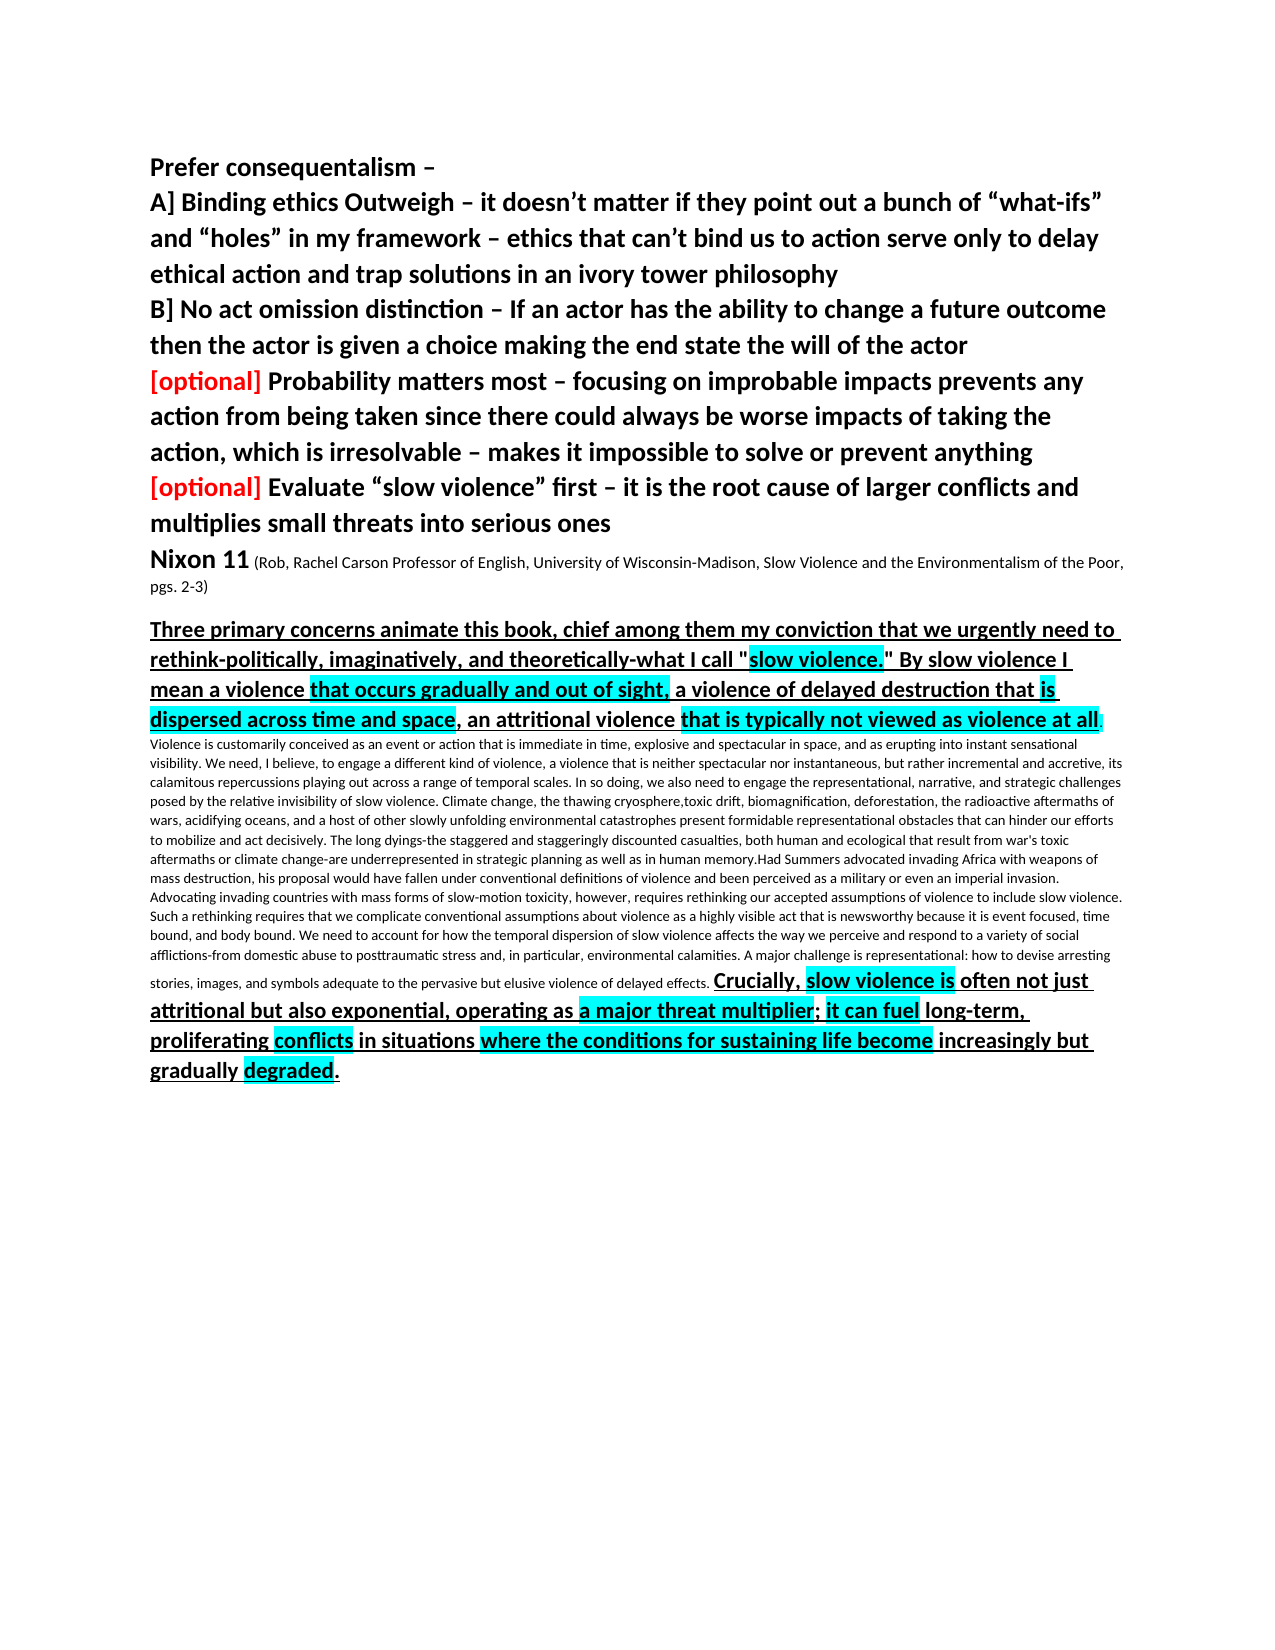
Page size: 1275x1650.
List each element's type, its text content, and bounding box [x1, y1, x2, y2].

text Nixon 11 (Rob, Rachel Carson Professor of English, University of Wisconsin-Madison, Slow Violence and the Environmentalism of the Poor, pgs. 2-3) [150, 542, 1125, 597]
subtitle [optional] Probability matters most – focusing on improbable impacts prevents any action from being taken since there could always be worse impacts of taking the action, which is irresolvable – makes it impossible to solve or prevent anything [150, 364, 1125, 468]
text Three primary concerns animate this book, chief among them my conviction that we urgently need to rethink-politically, imaginatively, and theoretically-what I call "slow violence." By slow violence I mean a violence that occurs gradually and out of sight, a violence of delayed destruction that is dispersed across time and space, an attritional violence that is typically not viewed as violence at all. Violence is customarily conceived as an event or action that is immediate in time, explosive and spectacular in space, and as erupting into instant sensational visibility. We need, I believe, to engage a different kind of violence, a violence that is neither spectacular nor instantaneous, but rather incremental and accretive, its calamitous repercussions playing out across a range of temporal scales. In so doing, we also need to engage the representational, narrative, and strategic challenges posed by the relative invisibility of slow violence. Climate change, the thawing cryosphere,toxic drift, biomagnification, deforestation, the radioactive aftermaths of wars, acidifying oceans, and a host of other slowly unfolding environmental catastrophes present formidable representational obstacles that can hinder our efforts to mobilize and act decisively. The long dyings-the staggered and staggeringly discounted casualties, both human and ecological that result from war's toxic aftermaths or climate change-are underrepresented in strategic planning as well as in human memory.Had Summers advocated invading Africa with weapons of mass destruction, his proposal would have fallen under conventional definitions of violence and been perceived as a military or even an imperial invasion. Advocating invading countries with mass forms of slow-motion toxicity, however, requires rethinking our accepted assumptions of violence to include slow violence. Such a rethinking requires that we complicate conventional assumptions about violence as a highly visible act that is newsworthy because it is event focused, time bound, and body bound. We need to account for how the temporal dispersion of slow violence affects the way we perceive and respond to a variety of social afflictions-from domestic abuse to posttraumatic stress and, in particular, environmental calamities. A major challenge is representational: how to devise arresting stories, images, and symbols adequate to the pervasive but elusive violence of delayed effects. Crucially, slow violence is often not just attritional but also exponential, operating as a major threat multiplier; it can fuel long-term, proliferating conflicts in situations where the conditions for sustaining life become increasingly but gradually degraded. [150, 615, 1125, 1084]
subtitle A] Binding ethics Outweigh – it doesn’t matter if they point out a bunch of “what-ifs” and “holes” in my framework – ethics that can’t bind us to action serve only to delay ethical action and trap solutions in an ivory tower philosophy [150, 186, 1125, 290]
subtitle [optional] Evaluate “slow violence” first – it is the root cause of larger conflicts and multiplies small threats into serious ones [150, 471, 1125, 539]
subtitle B] No act omission distinction – If an actor has the ability to change a future outcome then the actor is given a choice making the end state the will of the actor [150, 292, 1125, 361]
subtitle Prefer consequentalism – [150, 150, 1125, 183]
